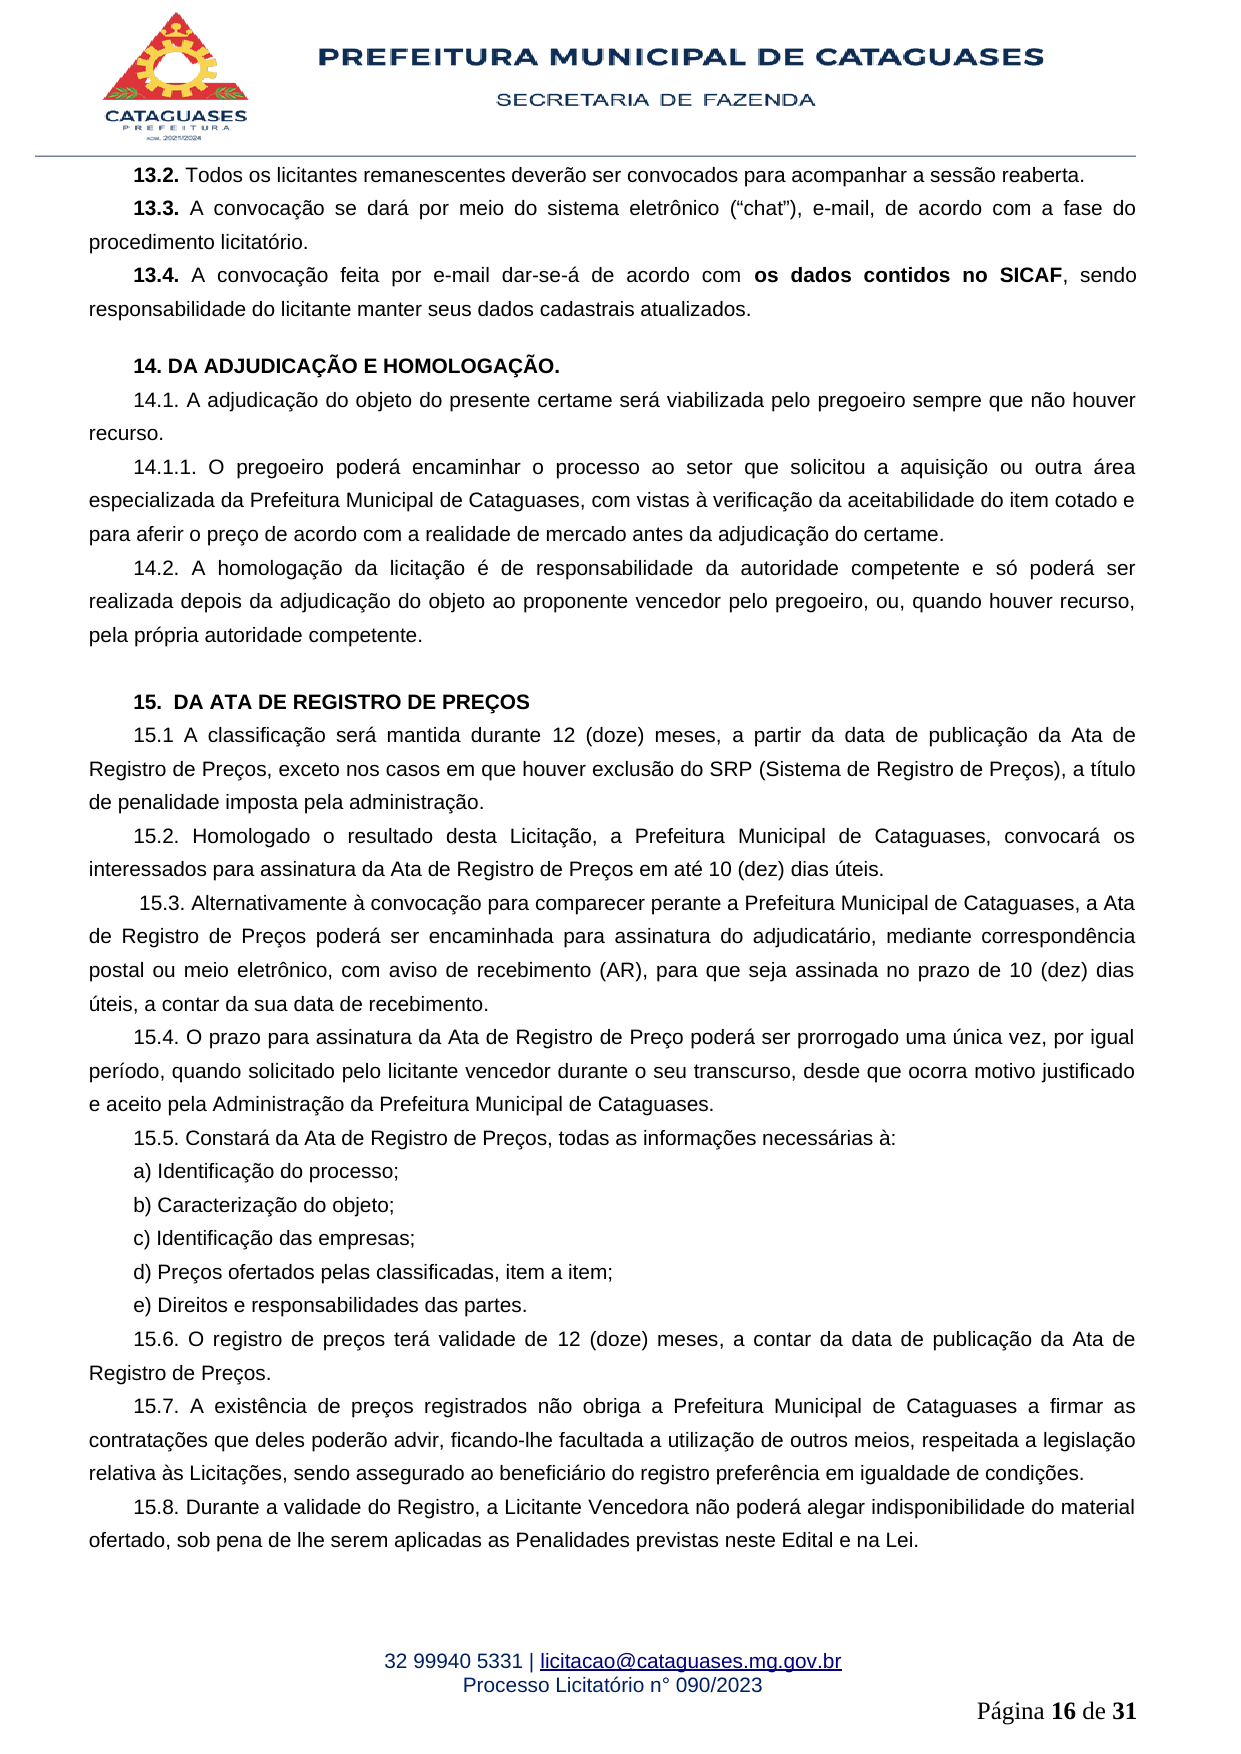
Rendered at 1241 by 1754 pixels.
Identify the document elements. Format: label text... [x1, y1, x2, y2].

text 14. DA ADJUDICAÇÃO E HOMOLOGAÇÃO. [89, 354, 1137, 378]
text 14.1. A adjudicação do objeto do presente certame será viabilizada pelo pregoeiro sempre que não houver recurso. [89, 388, 1137, 445]
text 15.6. O registro de preços terá validade de 12 (doze) meses, a contar da data de publicação da Ata de Registro de Preços. [89, 1327, 1137, 1384]
text 13.3. A convocação se dará por meio do sistema eletrônico (“chat”), e-mail, de acordo com a fase do procedimento licitatório. [89, 196, 1137, 253]
text 15.5. Constará da Ata de Registro de Preços, todas as informações necessárias à: [89, 1126, 1137, 1149]
text 15.3. Alternativamente à convocação para comparecer perante a Prefeitura Municipal de Cataguases, a Ata de Registro de Preços poderá ser encaminhada para assinatura do adjudicatário, mediante correspondência postal ou meio eletrônico, com aviso de recebimento (AR), para que seja assinada no prazo de 10 (dez) dias úteis, a contar da sua data de recebimento. [89, 891, 1137, 1015]
text 15.8. Durante a validade do Registro, a Licitante Vencedora não poderá alegar indisponibilidade do material ofertado, sob pena de lhe serem aplicadas as Penalidades previstas neste Edital e na Lei. [89, 1494, 1137, 1552]
text d) Preços ofertados pelas classificadas, item a item; [89, 1260, 1137, 1284]
picture [35, 0, 1136, 184]
text c) Identificação das empresas; [89, 1226, 1137, 1250]
text 15. DA ATA DE REGISTRO DE PREÇOS [89, 689, 1137, 713]
text a) Identificação do processo; [89, 1159, 1137, 1183]
text 15.2. Homologado o resultado desta Licitação, a Prefeitura Municipal de Cataguases, convocará os interessados para assinatura da Ata de Registro de Preços em até 10 (dez) dias úteis. [89, 824, 1137, 881]
text b) Caracterização do objeto; [89, 1193, 1137, 1217]
text 14.2. A homologação da licitação é de responsabilidade da autoridade competente e só poderá ser realizada depois da adjudicação do objeto ao proponente vencedor pelo pregoeiro, ou, quando houver recurso, pela própria autoridade competente. [89, 555, 1137, 646]
text 15.4. O prazo para assinatura da Ata de Registro de Preço poderá ser prorrogado uma única vez, por igual período, quando solicitado pelo licitante vencedor durante o seu transcurso, desde que ocorra motivo justificado e aceito pela Administração da Prefeitura Municipal de Cataguases. [89, 1025, 1137, 1116]
text 13.4. A convocação feita por e-mail dar-se-á de acordo com os dados contidos no SICAF, sendo responsabilidade do licitante manter seus dados cadastrais atualizados. [89, 263, 1137, 321]
text e) Direitos e responsabilidades das partes. [89, 1293, 1137, 1317]
text 14.1.1. O pregoeiro poderá encaminhar o processo ao setor que solicitou a aquisição ou outra área especializada da Prefeitura Municipal de Cataguases, com vistas à verificação da aceitabilidade do item cotado e para aferir o preço de acordo com a realidade de mercado antes da adjudicação do certame. [89, 455, 1137, 546]
text 15.1 A classificação será mantida durante 12 (doze) meses, a partir da data de publicação da Ata de Registro de Preços, exceto nos casos em que houver exclusão do SRP (Sistema de Registro de Preços), a título de penalidade imposta pela administração. [89, 723, 1137, 814]
text 13.2. Todos os licitantes remanescentes deverão ser convocados para acompanhar a sessão reaberta. [89, 162, 1137, 186]
text 15.7. A existência de preços registrados não obriga a Prefeitura Municipal de Cataguases a firmar as contratações que deles poderão advir, ficando-lhe facultada a utilização de outros meios, respeitada a legislação relativa às Licitações, sendo assegurado ao beneficiário do registro preferência em igualdade de condições. [89, 1394, 1137, 1485]
